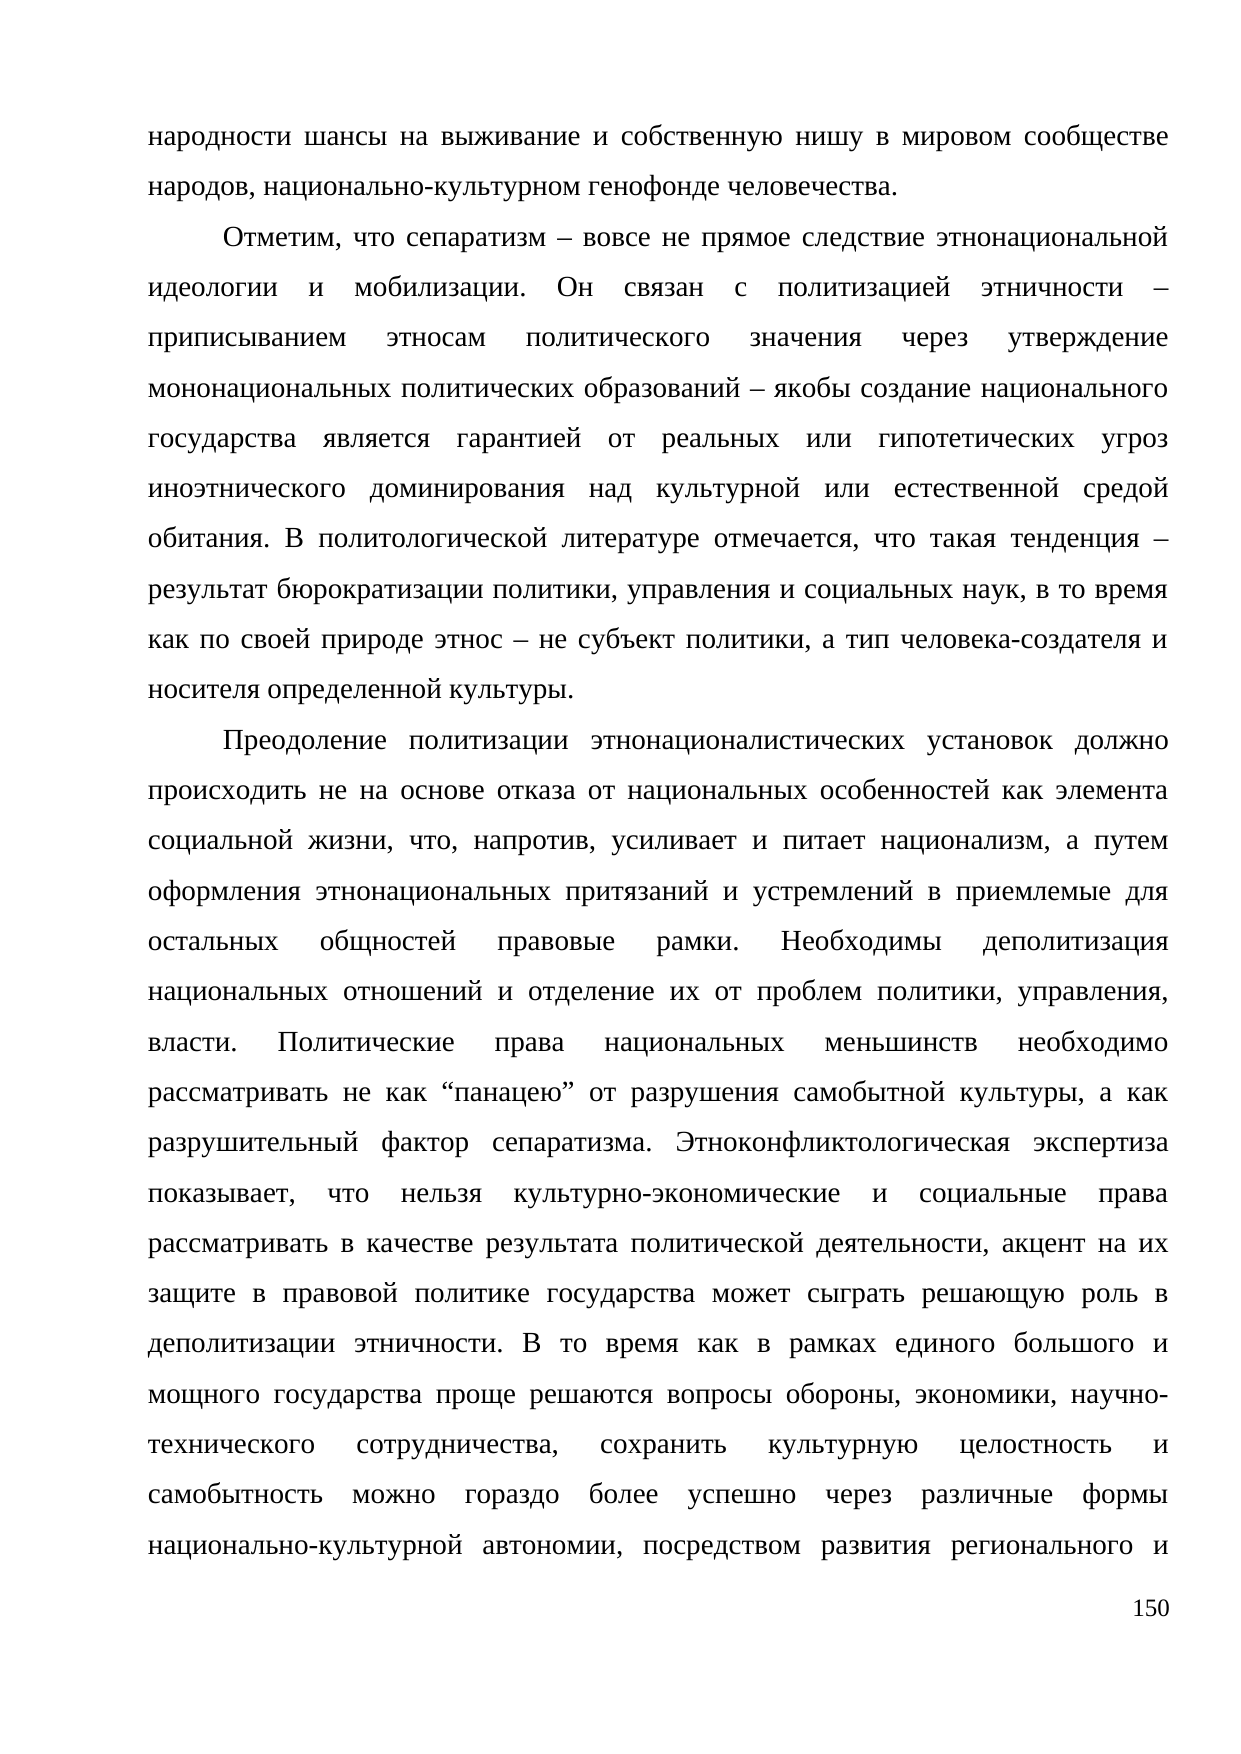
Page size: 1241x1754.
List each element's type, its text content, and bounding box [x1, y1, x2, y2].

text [148, 722, 1169, 1560]
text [148, 118, 1169, 202]
text Отметим, что сепаратизм – вовсе не прямое следствие этнонациональной идеологии и мобилизации. Он связан с политизацией этничности – приписыванием этносам политического значения через утверждение мононациональных политических образований – якобы создание национального государства является гарантией от реальных или гипотетических угроз иноэтнического доминирования над культурной или естественной средой обитания. В политологической литературе отмечается, что такая тенденция – результат бюрократизации политики, управления и социальных наук, в то время как по своей природе этнос – не субъект политики, а тип человека-создателя и носителя определенной культуры. [148, 219, 1169, 705]
